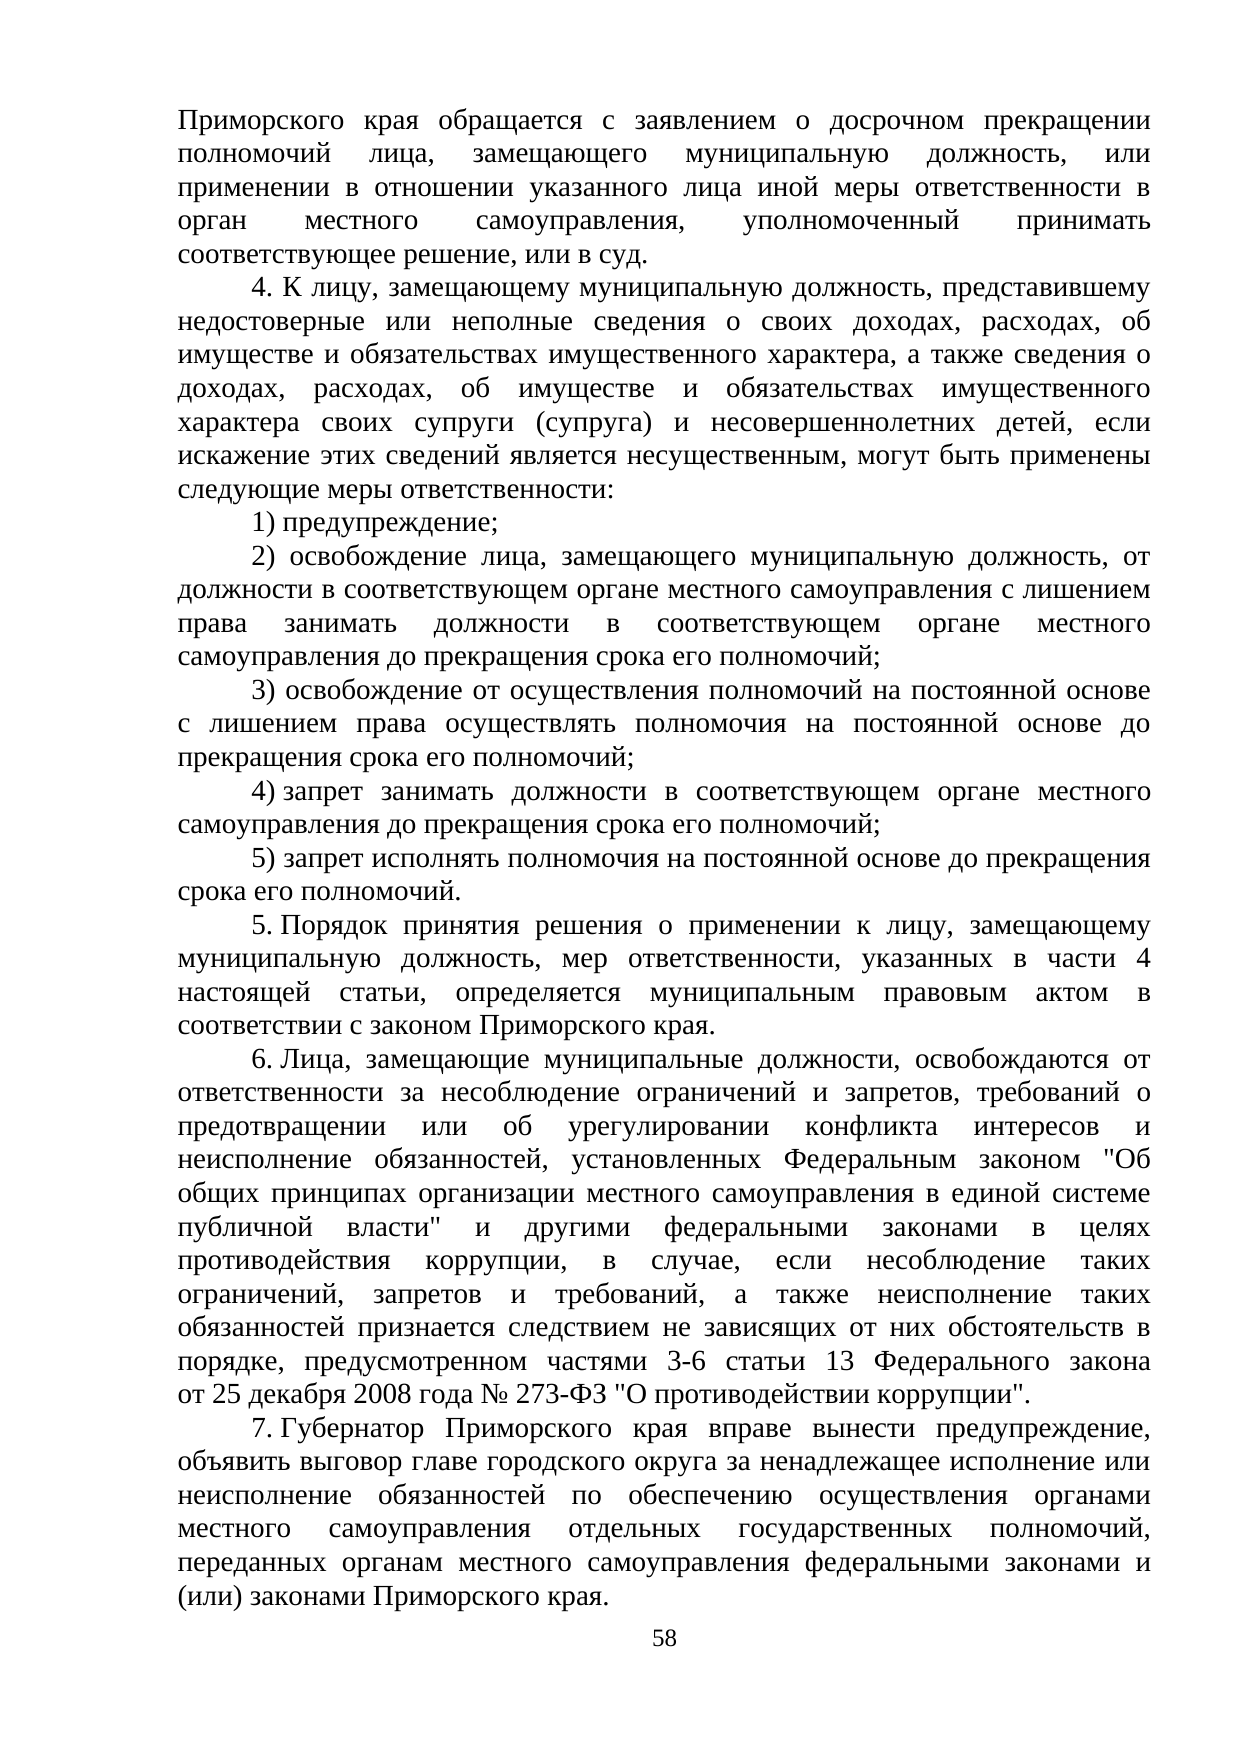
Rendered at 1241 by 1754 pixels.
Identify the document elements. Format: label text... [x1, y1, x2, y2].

text 3) освобождение от осуществления полномочий на постоянной основе с лишением права осуществлять полномочия на постоянной основе до прекращения срока его полномочий; [177, 672, 1152, 773]
text 2) освобождение лица, замещающего муниципальную должность, от должности в соответствующем органе местного самоуправления с лишением права занимать должности в соответствующем органе местного самоуправления до прекращения срока его полномочий; [177, 538, 1152, 672]
text 4) запрет занимать должности в соответствующем органе местного самоуправления до прекращения срока его полномочий; [177, 773, 1152, 840]
text 1) предупреждение; [177, 504, 1152, 538]
text 4. К лицу, замещающему муниципальную должность, представившему недостоверные или неполные сведения о своих доходах, расходах, об имуществе и обязательствах имущественного характера, а также сведения о доходах, расходах, об имуществе и обязательствах имущественного характера своих супруги (супруга) и несовершеннолетних детей, если искажение этих сведений является несущественным, могут быть применены следующие меры ответственности: [177, 269, 1152, 504]
text 6. Лица, замещающие муниципальные должности, освобождаются от ответственности за несоблюдение ограничений и запретов, требований о предотвращении или об урегулировании конфликта интересов и неисполнение обязанностей, установленных Федеральным законом "Об общих принципах организации местного самоуправления в единой системе публичной власти" и другими федеральными законами в целях противодействия коррупции, в случае, если несоблюдение таких ограничений, запретов и требований, а также неисполнение таких обязанностей признается следствием не зависящих от них обстоятельств в порядке, предусмотренном частями 3-6 статьи 13 Федерального закона от 25 декабря 2008 года № 273-ФЗ "О противодействии коррупции". [177, 1041, 1152, 1410]
text 7. Губернатор Приморского края вправе вынести предупреждение, объявить выговор главе городского округа за ненадлежащее исполнение или неисполнение обязанностей по обеспечению осуществления органами местного самоуправления отдельных государственных полномочий, переданных органам местного самоуправления федеральными законами и (или) законами Приморского края. [177, 1410, 1152, 1611]
text 5) запрет исполнять полномочия на постоянной основе до прекращения срока его полномочий. [177, 840, 1152, 907]
text 5. Порядок принятия решения о применении к лицу, замещающему муниципальную должность, мер ответственности, указанных в части 4 настоящей статьи, определяется муниципальным правовым актом в соответствии с законом Приморского края. [177, 907, 1152, 1041]
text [177, 102, 1152, 269]
